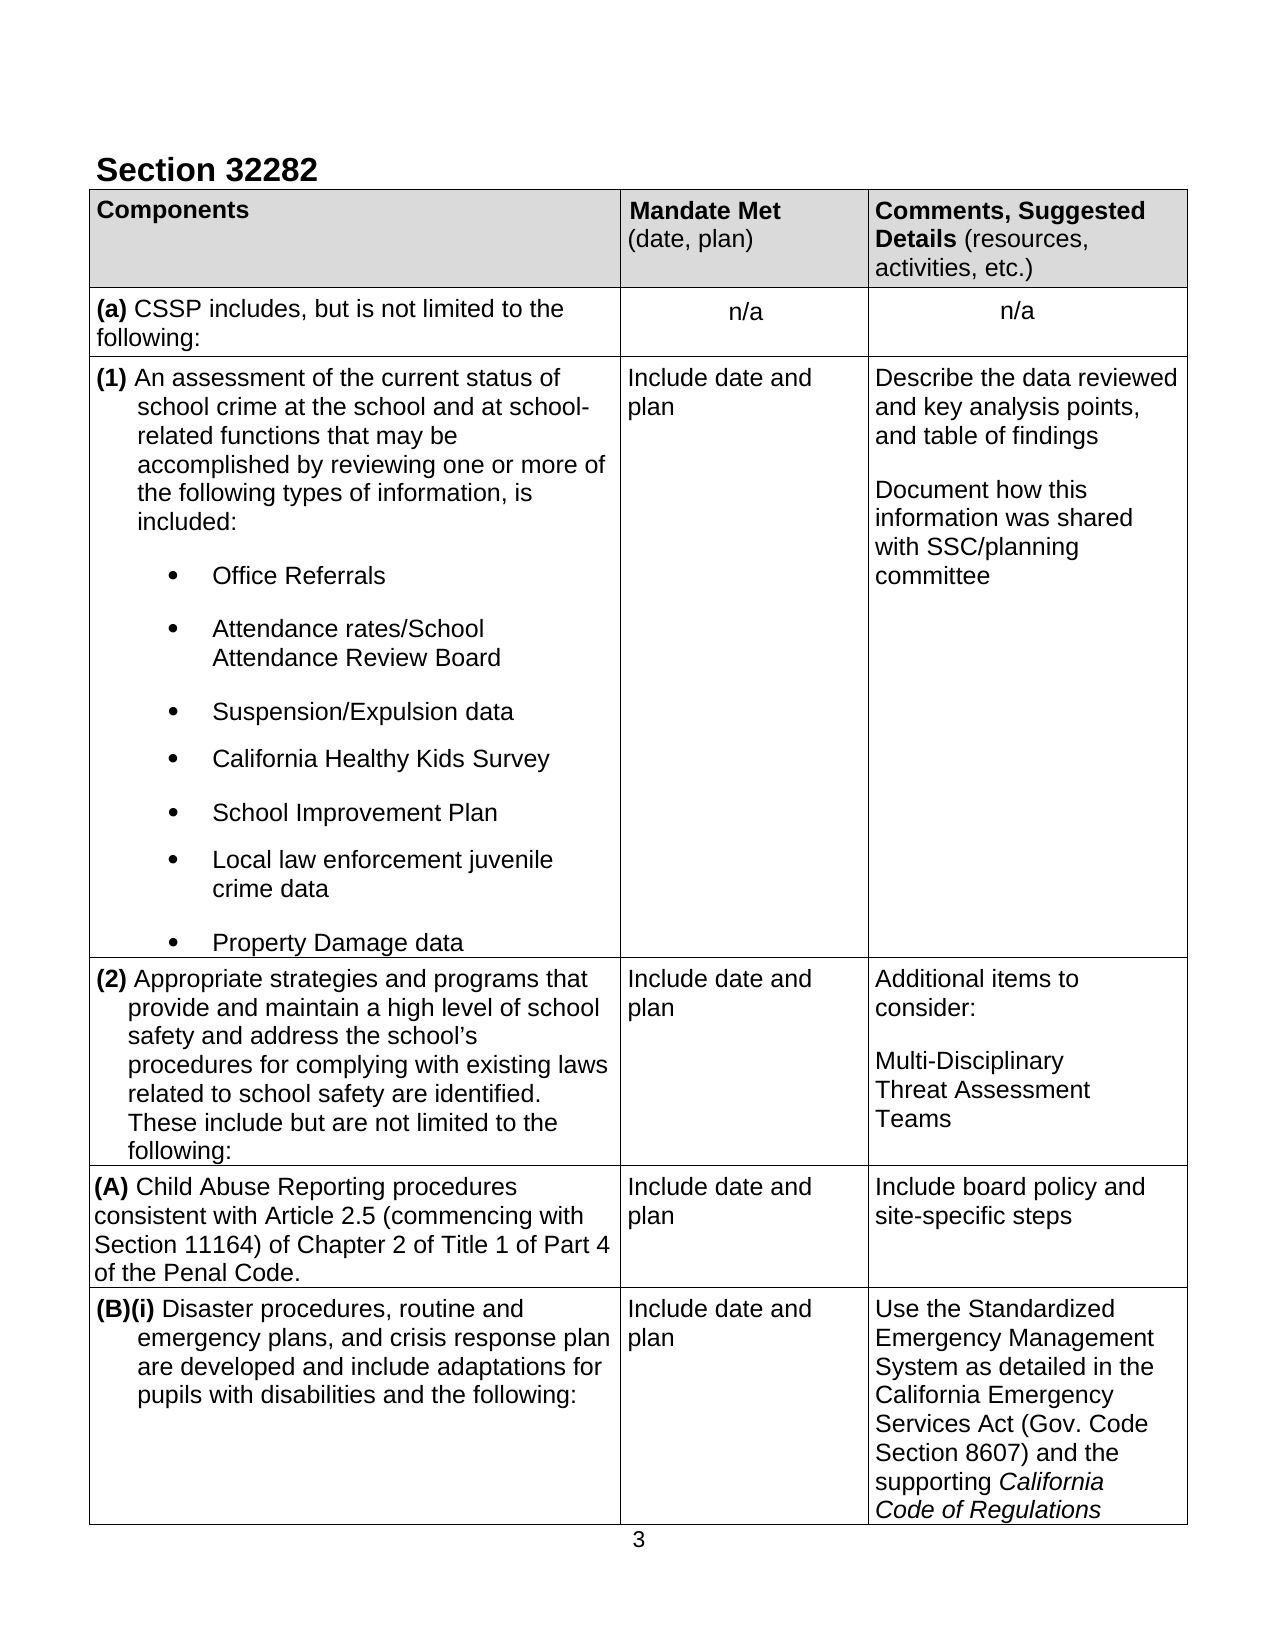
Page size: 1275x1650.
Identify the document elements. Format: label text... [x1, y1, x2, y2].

table_header Mandate Met (date, plan) [621, 190, 868, 287]
table_cell (2) Appropriate strategies and programs that provide and maintain a high level of school safety and address the school’s procedures for complying with existing laws related to school safety are identified. These include but are not limited to the following: [90, 958, 620, 1165]
subtitle Section 32282 [96, 150, 1118, 188]
table_header Components [90, 190, 620, 287]
table_cell Use the Standardized Emergency Management System as detailed in the California Emergency Services Act (Gov. Code Section 8607) and the supporting California Code of Regulations [869, 1288, 1187, 1524]
table_cell Include date and plan [621, 1166, 868, 1287]
table_cell An assessment of the current status of school crime at the school and at school-related functions that may be accomplished by reviewing one or more of the following types of information, is included: Office Referrals Attendance rates/School Attendance Review Board Suspension/Expulsion data California Healthy Kids Survey School Improvement Plan Local law enforcement juvenile crime data Property Damage data [90, 357, 620, 957]
table_cell (B)(i) Disaster procedures, routine and emergency plans, and crisis response plan are developed and include adaptations for pupils with disabilities and the following: [90, 1288, 620, 1524]
table_cell Include board policy and site-specific steps [869, 1166, 1187, 1287]
table_cell Include date and plan [621, 958, 868, 1165]
table_cell Include date and plan [621, 357, 868, 957]
table_cell n/a [869, 288, 1187, 356]
table_cell (A) Child Abuse Reporting procedures consistent with Article 2.5 (commencing with Section 11164) of Chapter 2 of Title 1 of Part 4 of the Penal Code. [90, 1166, 620, 1287]
table_cell (a) CSSP includes, but is not limited to the following: [90, 288, 620, 356]
table_cell Include date and plan [621, 1288, 868, 1524]
table_cell Describe the data reviewed and key analysis points, and table of findings Document how this information was shared with SSC/planning committee [869, 357, 1187, 957]
table_cell Additional items to consider: Multi-Disciplinary Threat Assessment Teams [869, 958, 1187, 1165]
table_cell n/a [621, 288, 868, 356]
table_header Comments, Suggested Details (resources, activities, etc.) [869, 190, 1187, 287]
